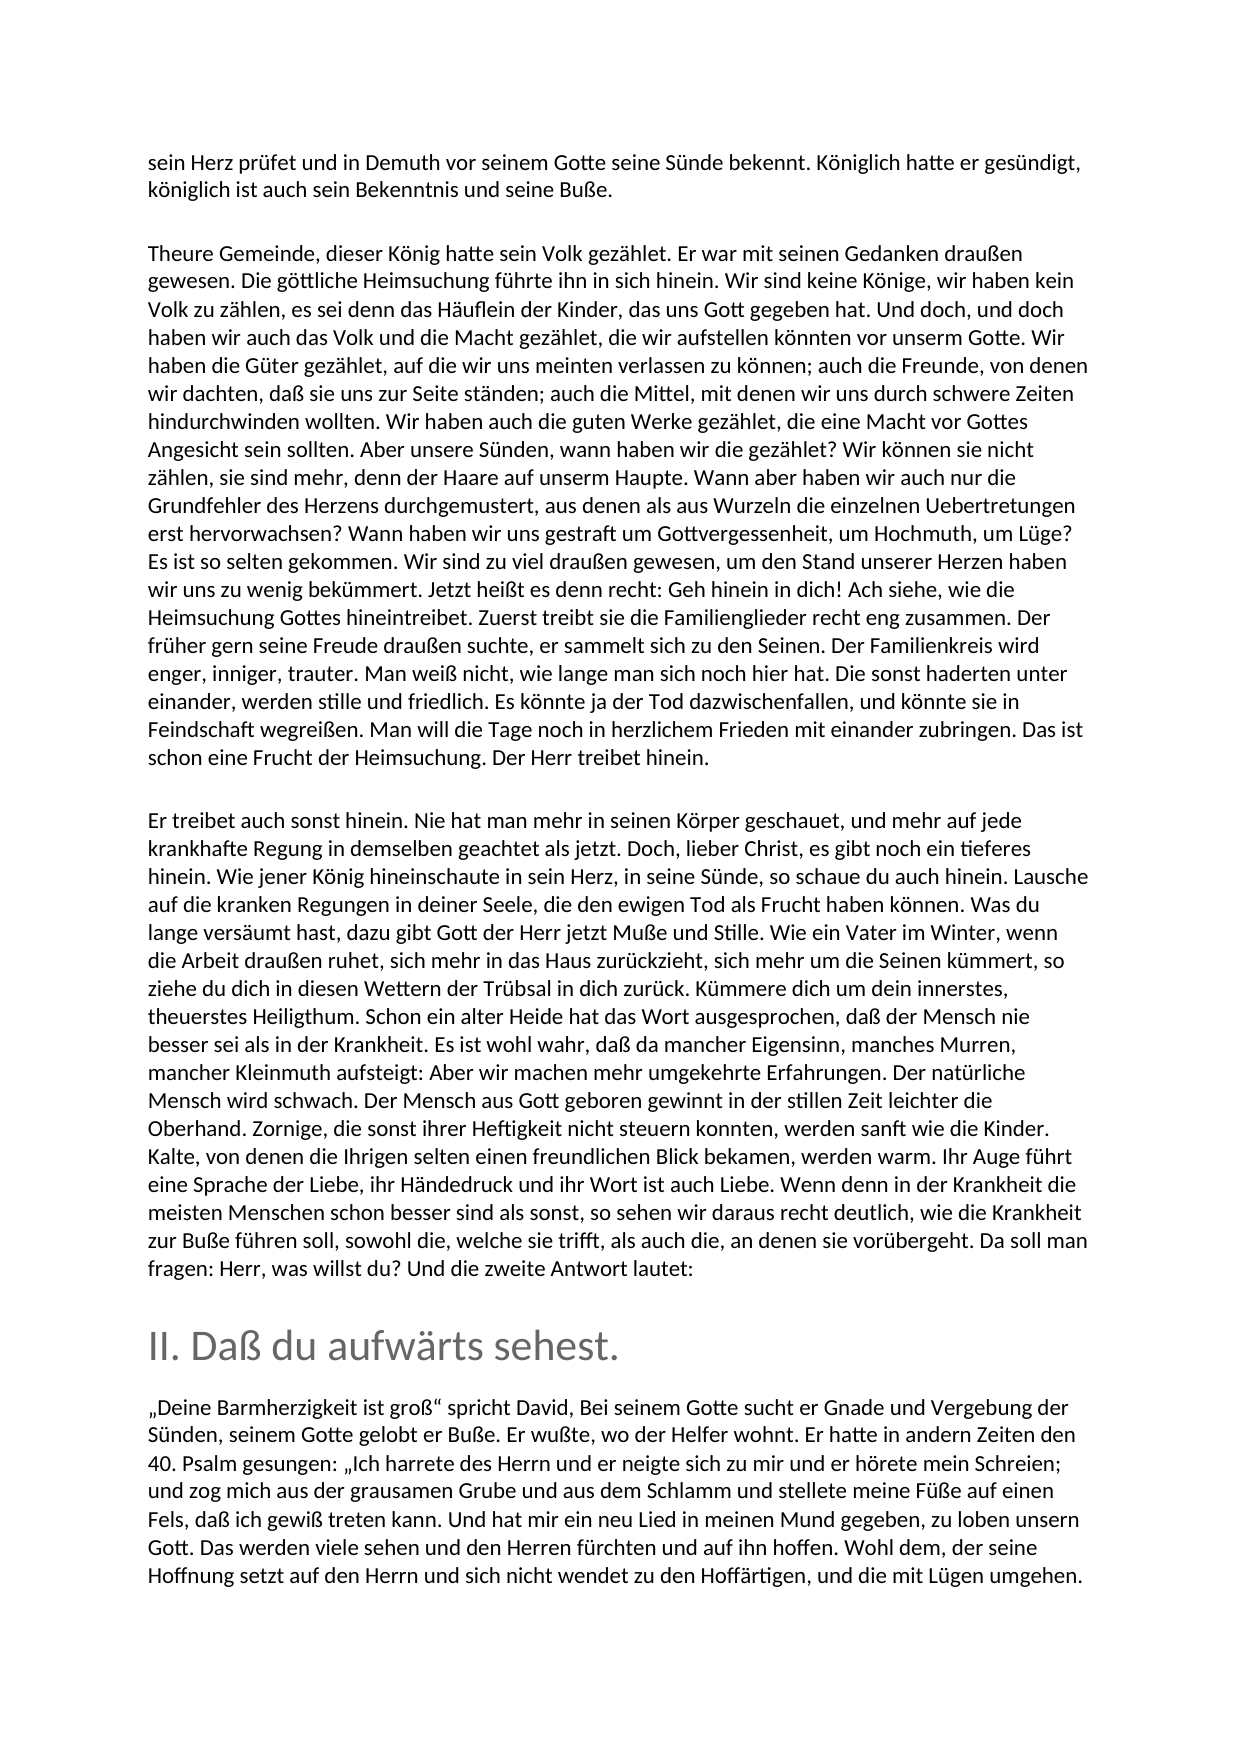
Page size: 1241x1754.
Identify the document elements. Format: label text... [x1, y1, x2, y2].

text Er treibet auch sonst hinein. Nie hat man mehr in seinen Körper geschauet, und mehr auf jede krankhafte Regung in demselben geachtet als jetzt. Doch, lieber Christ, es gibt noch ein tieferes hinein. Wie jener König hineinschaute in sein Herz, in seine Sünde, so schaue du auch hinein. Lausche auf die kranken Regungen in deiner Seele, die den ewigen Tod als Frucht haben können. Was du lange versäumt hast, dazu gibt Gott der Herr jetzt Muße und Stille. Wie ein Vater im Winter, wenn die Arbeit draußen ruhet, sich mehr in das Haus zurückzieht, sich mehr um die Seinen kümmert, so ziehe du dich in diesen Wettern der Trübsal in dich zurück. Kümmere dich um dein innerstes, theuerstes Heiligthum. Schon ein alter Heide hat das Wort ausgesprochen, daß der Mensch nie besser sei als in der Krankheit. Es ist wohl wahr, daß da mancher Eigensinn, manches Murren, mancher Kleinmuth aufsteigt: Aber wir machen mehr umgekehrte Erfahrungen. Der natürliche Mensch wird schwach. Der Mensch aus Gott geboren gewinnt in der stillen Zeit leichter die Oberhand. Zornige, die sonst ihrer Heftigkeit nicht steuern konnten, werden sanft wie die Kinder. Kalte, von denen die Ihrigen selten einen freundlichen Blick bekamen, werden warm. Ihr Auge führt eine Sprache der Liebe, ihr Händedruck und ihr Wort ist auch Liebe. Wenn denn in der Krankheit die meisten Menschen schon besser sind als sonst, so sehen wir daraus recht deutlich, wie die Krankheit zur Buße führen soll, sowohl die, welche sie trifft, als auch die, an denen sie vorübergeht. Da soll man fragen: Herr, was willst du? Und die zweite Antwort lautet: [148, 806, 1093, 1282]
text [148, 1393, 1093, 1589]
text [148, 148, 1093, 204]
subtitle II. Daß du aufwärts sehest. [148, 1317, 1093, 1371]
text Theure Gemeinde, dieser König hatte sein Volk gezählet. Er war mit seinen Gedanken draußen gewesen. Die göttliche Heimsuchung führte ihn in sich hinein. Wir sind keine Könige, wir haben kein Volk zu zählen, es sei denn das Häuflein der Kinder, das uns Gott gegeben hat. Und doch, und doch haben wir auch das Volk und die Macht gezählet, die wir aufstellen könnten vor unserm Gotte. Wir haben die Güter gezählet, auf die wir uns meinten verlassen zu können; auch die Freunde, von denen wir dachten, daß sie uns zur Seite ständen; auch die Mittel, mit denen wir uns durch schwere Zeiten hindurchwinden wollten. Wir haben auch die guten Werke gezählet, die eine Macht vor Gottes Angesicht sein sollten. Aber unsere Sünden, wann haben wir die gezählet? Wir können sie nicht zählen, sie sind mehr, denn der Haare auf unserm Haupte. Wann aber haben wir auch nur die Grundfehler des Herzens durchgemustert, aus denen als aus Wurzeln die einzelnen Uebertretungen erst hervorwachsen? Wann haben wir uns gestraft um Gottvergessenheit, um Hochmuth, um Lüge? Es ist so selten gekommen. Wir sind zu viel draußen gewesen, um den Stand unserer Herzen haben wir uns zu wenig bekümmert. Jetzt heißt es denn recht: Geh hinein in dich! Ach siehe, wie die Heimsuchung Gottes hineintreibet. Zuerst treibt sie die Familienglieder recht eng zusammen. Der früher gern seine Freude draußen suchte, er sammelt sich zu den Seinen. Der Familienkreis wird enger, inniger, trauter. Man weiß nicht, wie lange man sich noch hier hat. Die sonst haderten unter einander, werden stille und friedlich. Es könnte ja der Tod dazwischenfallen, und könnte sie in Feindschaft wegreißen. Man will die Tage noch in herzlichem Frieden mit einander zubringen. Das ist schon eine Frucht der Heimsuchung. Der Herr treibet hinein. [148, 239, 1093, 771]
